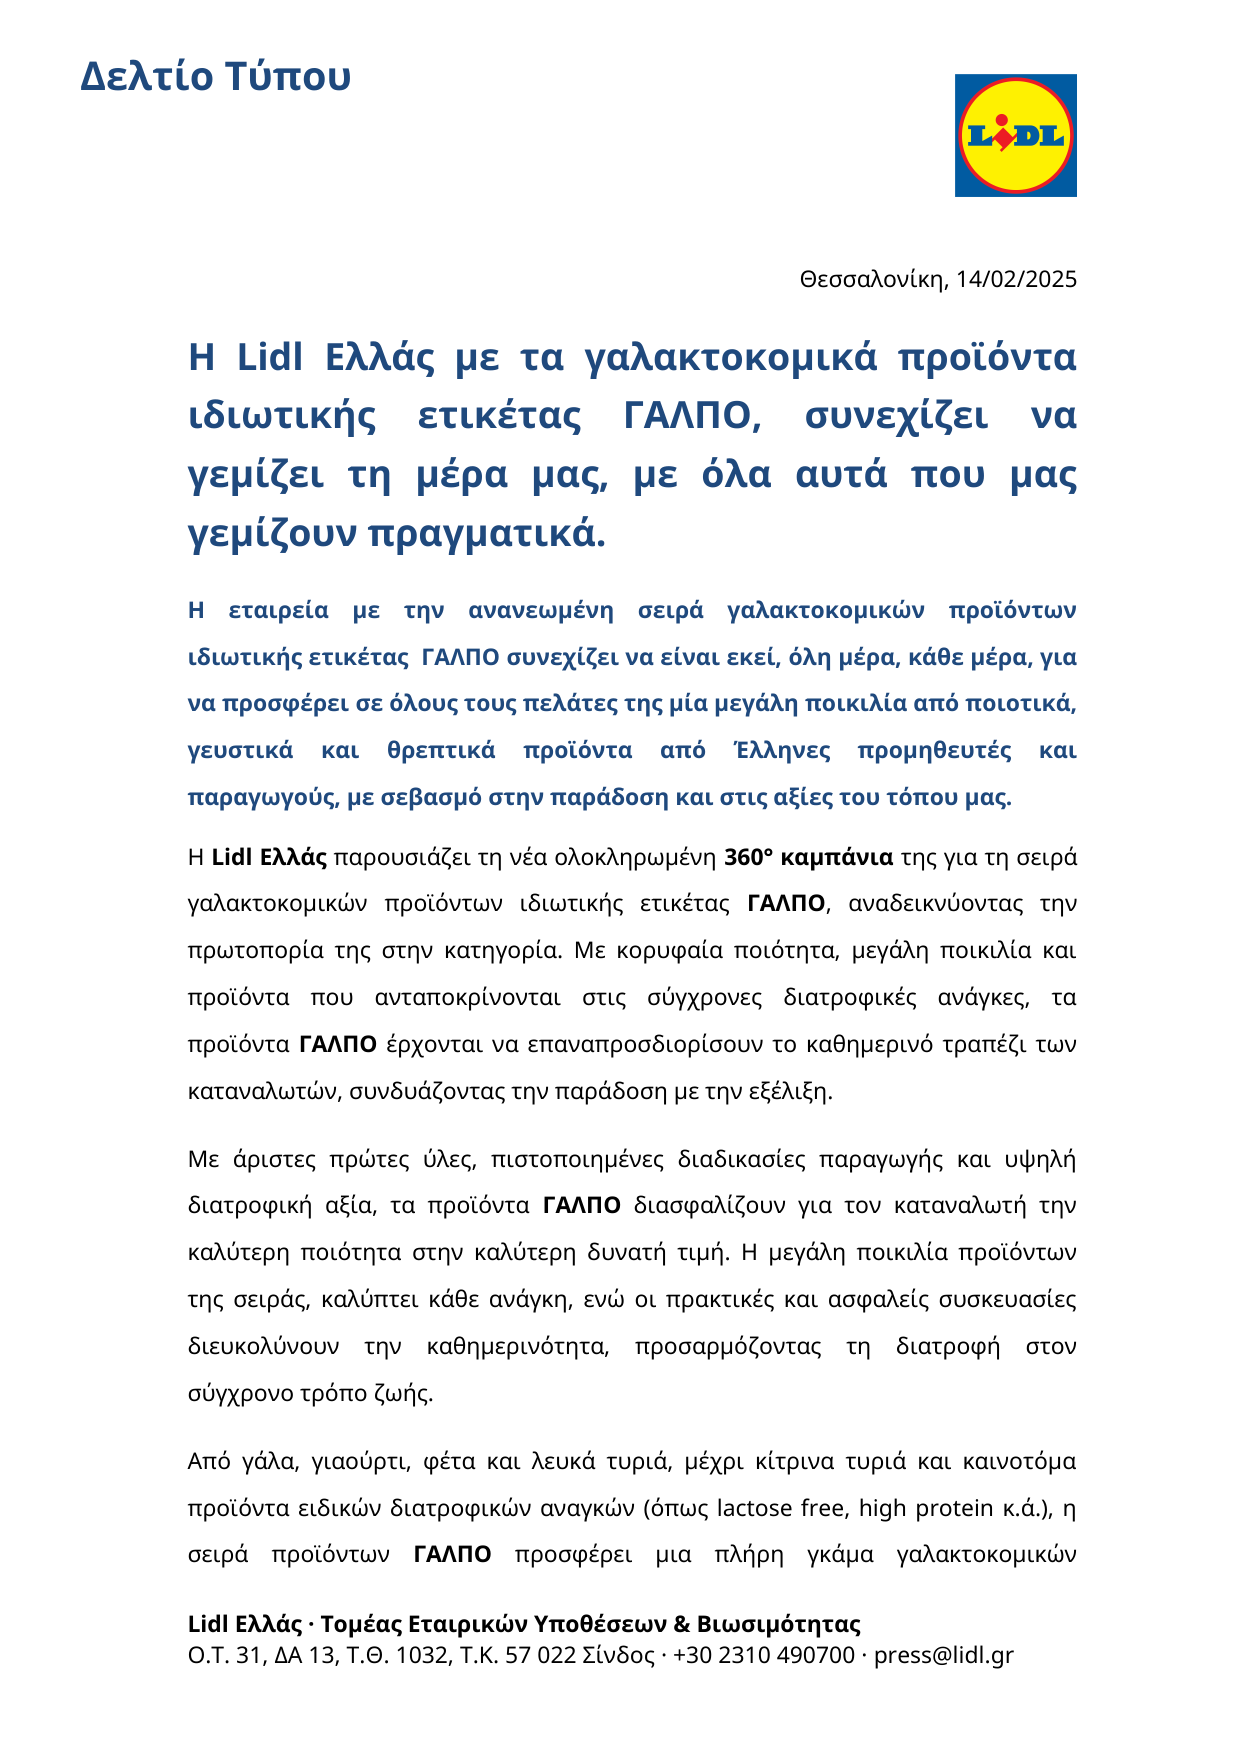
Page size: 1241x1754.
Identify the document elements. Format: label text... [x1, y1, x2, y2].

text Η εταιρεία με την ανανεωμένη σειρά γαλακτοκομικών προϊόντων ιδιωτικής ετικέτας ΓΑΛΠΟ συνεχίζει να είναι εκεί, όλη μέρα, κάθε μέρα, για να προσφέρει σε όλους τους πελάτες της μία μεγάλη ποικιλία από ποιοτικά, γευστικά και θρεπτικά προϊόντα από Έλληνες προμηθευτές και παραγωγούς, με σεβασμό στην παράδοση και στις αξίες του τόπου μας. [187, 594, 1078, 812]
picture [954, 73, 1078, 198]
text Η Lidl Ελλάς παρουσιάζει τη νέα ολοκληρωμένη 360° καμπάνια της για τη σειρά γαλακτοκομικών προϊόντων ιδιωτικής ετικέτας ΓΑΛΠΟ, αναδεικνύοντας την πρωτοπορία της στην κατηγορία. Με κορυφαία ποιότητα, μεγάλη ποικιλία και προϊόντα που ανταποκρίνονται στις σύγχρονες διατροφικές ανάγκες, τα προϊόντα ΓΑΛΠΟ έρχονται να επαναπροσδιορίσουν το καθημερινό τραπέζι των καταναλωτών, συνδυάζοντας την παράδοση με την εξέλιξη. [187, 841, 1078, 1106]
text H Lidl Ελλάς με τα γαλακτοκομικά προϊόντα ιδιωτικής ετικέτας ΓΑΛΠΟ, συνεχίζει να γεμίζει τη μέρα μας, με όλα αυτά που μας γεμίζουν πραγματικά. [187, 330, 1078, 557]
text Με άριστες πρώτες ύλες, πιστοποιημένες διαδικασίες παραγωγής και υψηλή διατροφική αξία, τα προϊόντα ΓΑΛΠΟ διασφαλίζουν για τον καταναλωτή την καλύτερη ποιότητα στην καλύτερη δυνατή τιμή. Η μεγάλη ποικιλία προϊόντων της σειράς, καλύπτει κάθε ανάγκη, ενώ οι πρακτικές και ασφαλείς συσκευασίες διευκολύνουν την καθημερινότητα, προσαρμόζοντας τη διατροφή στον σύγχρονο τρόπο ζωής. [187, 1143, 1078, 1408]
text Θεσσαλονίκη, 14/02/2025 [187, 263, 1078, 294]
